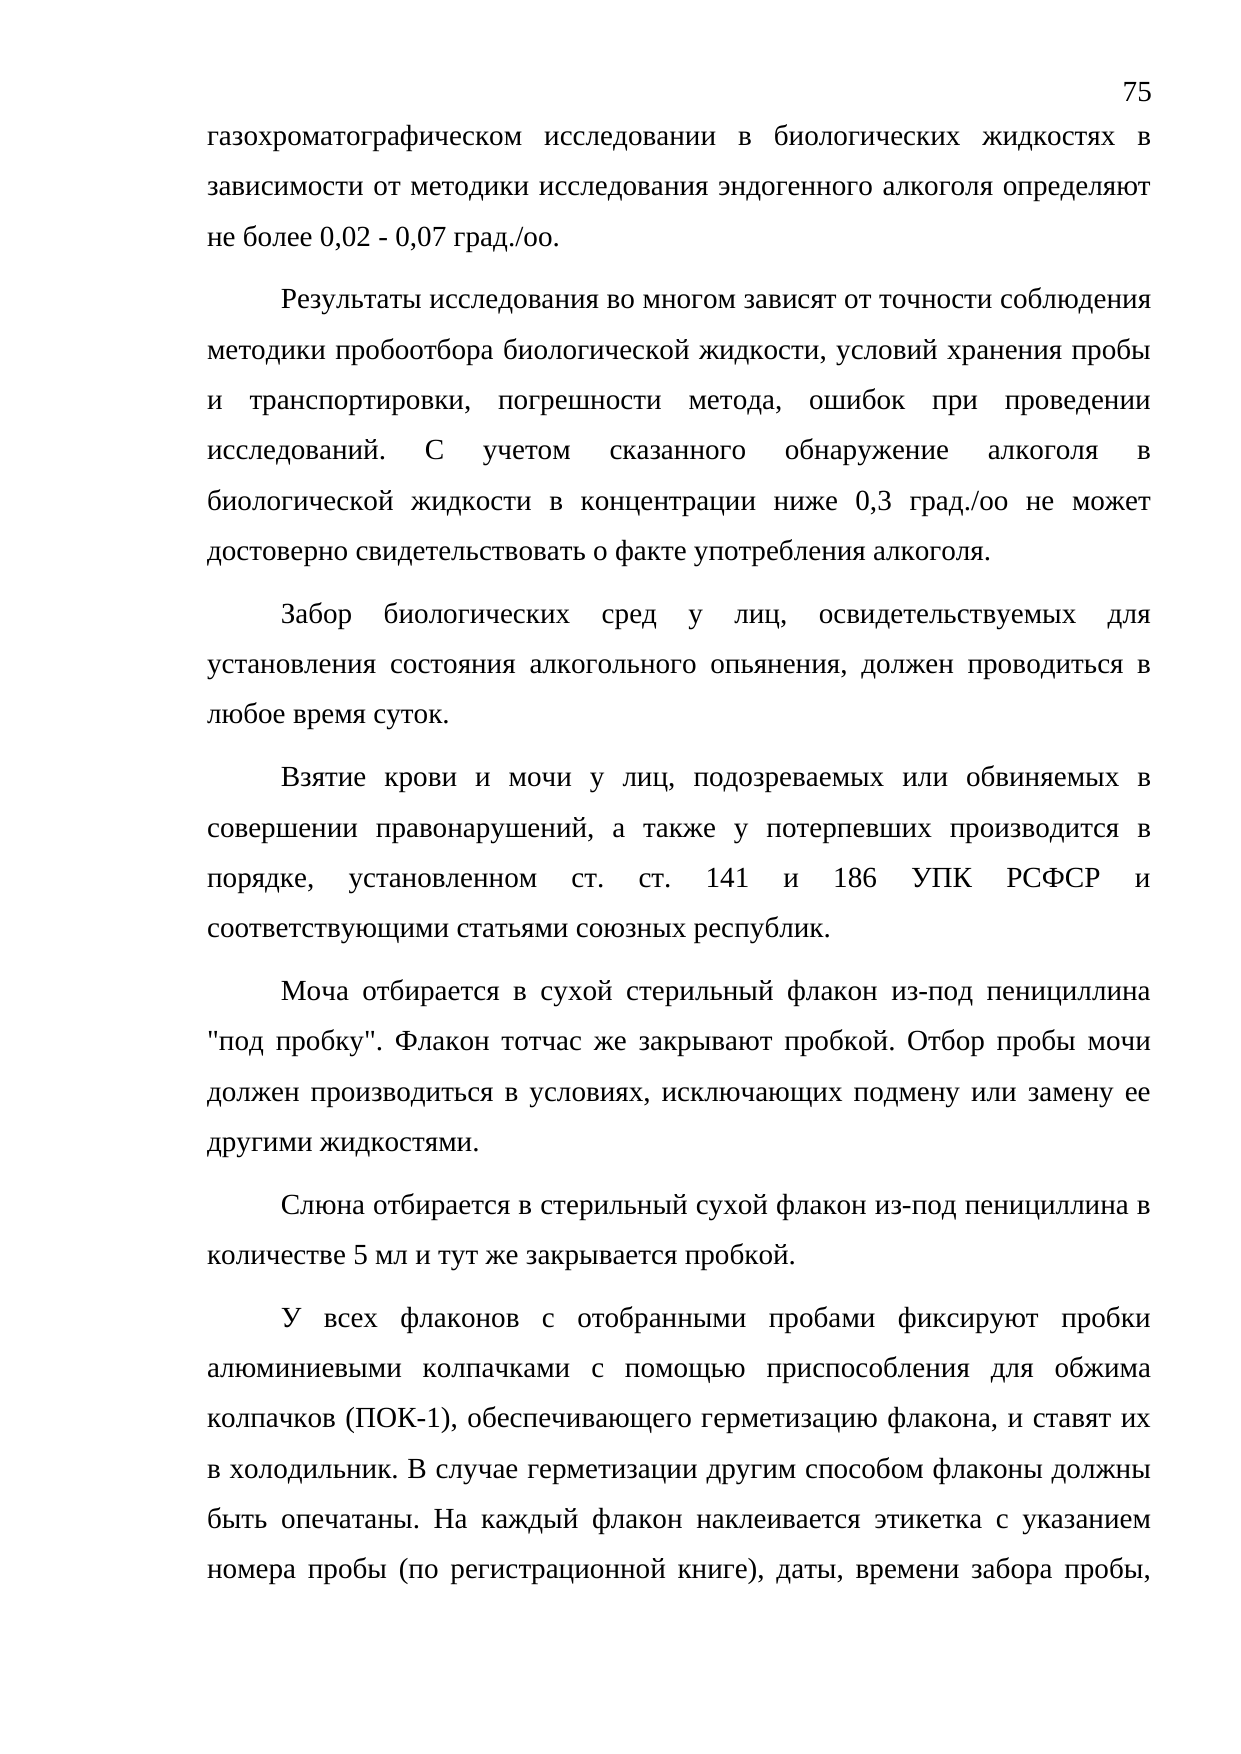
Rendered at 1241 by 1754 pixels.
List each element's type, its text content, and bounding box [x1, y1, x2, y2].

text Слюна отбирается в стерильный сухой флакон из-под пенициллина в количестве 5 мл и тут же закрывается пробкой. [207, 1187, 1152, 1271]
text Моча отбирается в сухой стерильный флакон из-под пенициллина "под пробку". Флакон тотчас же закрывают пробкой. Отбор пробы мочи должен производиться в условиях, исключающих подмену или замену ее другими жидкостями. [207, 973, 1152, 1158]
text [207, 1300, 1152, 1585]
text Результаты исследования во многом зависят от точности соблюдения методики пробоотбора биологической жидкости, условий хранения пробы и транспортировки, погрешности метода, ошибок при проведении исследований. С учетом сказанного обнаружение алкоголя в биологической жидкости в концентрации ниже 0,3 град./оо не может достоверно свидетельствовать о факте употребления алкоголя. [207, 282, 1152, 567]
text Взятие крови и мочи у лиц, подозреваемых или обвиняемых в совершении правонарушений, а также у потерпевших производится в порядке, установленном ст. ст. 141 и 186 УПК РСФСР и соответствующими статьями союзных республик. [207, 759, 1152, 944]
text Забор биологических сред у лиц, освидетельствуемых для установления состояния алкогольного опьянения, должен проводиться в любое время суток. [207, 596, 1152, 730]
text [207, 118, 1152, 252]
